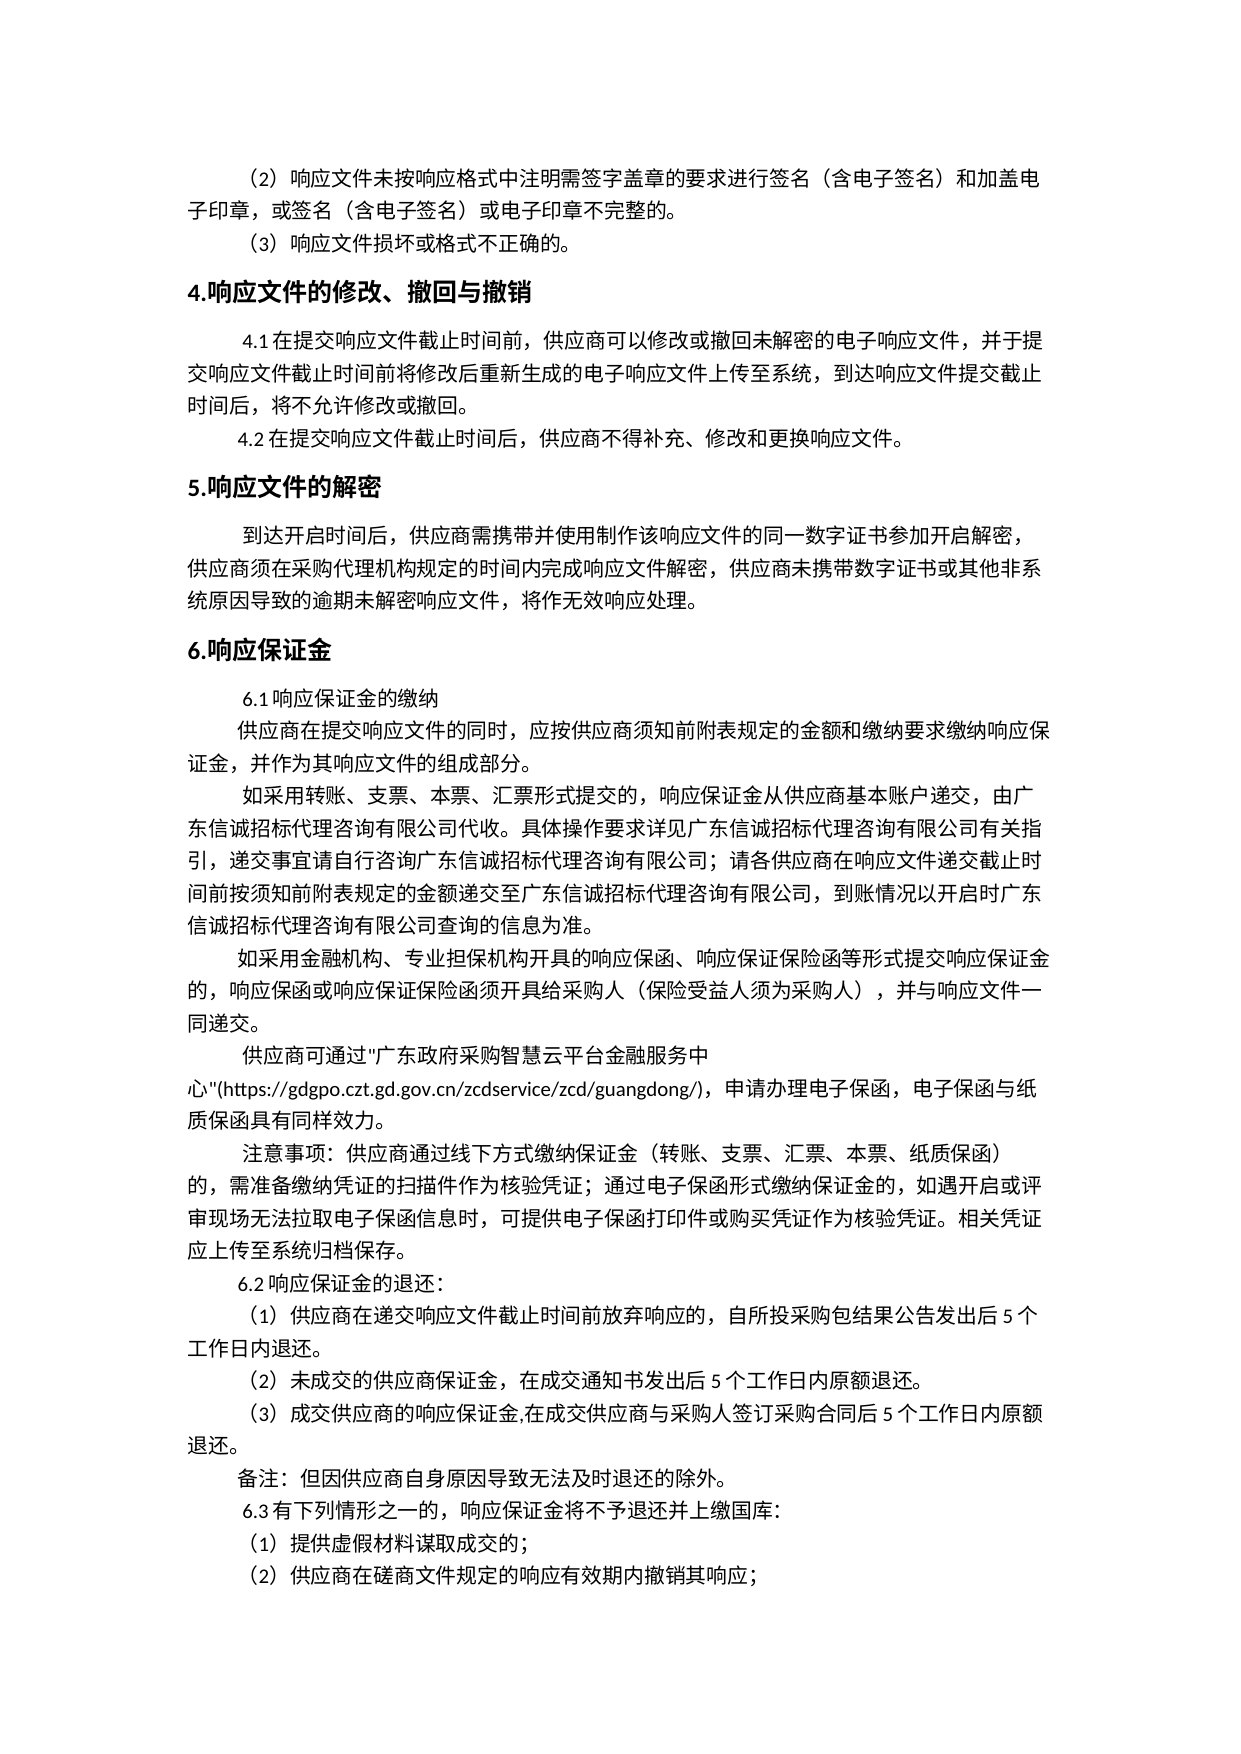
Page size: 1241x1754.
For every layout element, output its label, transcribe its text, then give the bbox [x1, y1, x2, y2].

text （2）未成交的供应商保证金，在成交通知书发出后5个工作日内原额退还。 [187, 1364, 1053, 1397]
text 4.1在提交响应文件截止时间前，供应商可以修改或撤回未解密的电子响应文件，并于提交响应文件截止时间前将修改后重新生成的电子响应文件上传至系统，到达响应文件提交截止时间后，将不允许修改或撤回。 [187, 324, 1053, 422]
text 6.响应保证金 [187, 617, 1053, 682]
text 6.1响应保证金的缴纳 [187, 682, 1053, 714]
text 注意事项：供应商通过线下方式缴纳保证金（转账、支票、汇票、本票、纸质保函）的，需准备缴纳凭证的扫描件作为核验凭证；通过电子保函形式缴纳保证金的，如遇开启或评审现场无法拉取电子保函信息时，可提供电子保函打印件或购买凭证作为核验凭证。相关凭证应上传至系统归档保存。 [187, 1137, 1053, 1267]
text 6.3有下列情形之一的，响应保证金将不予退还并上缴国库： [187, 1494, 1053, 1527]
text 如采用转账、支票、本票、汇票形式提交的，响应保证金从供应商基本账户递交，由广东信诚招标代理咨询有限公司代收。具体操作要求详见广东信诚招标代理咨询有限公司有关指引，递交事宜请自行咨询广东信诚招标代理咨询有限公司；请各供应商在响应文件递交截止时间前按须知前附表规定的金额递交至广东信诚招标代理咨询有限公司，到账情况以开启时广东信诚招标代理咨询有限公司查询的信息为准。 [187, 779, 1053, 942]
text （2）响应文件未按响应格式中注明需签字盖章的要求进行签名（含电子签名）和加盖电子印章，或签名（含电子签名）或电子印章不完整的。 [187, 162, 1053, 227]
text 4.响应文件的修改、撤回与撤销 [187, 259, 1053, 324]
text 供应商可通过"广东政府采购智慧云平台金融服务中心"(https://gdgpo.czt.gd.gov.cn/zcdservice/zcd/guangdong/)，申请办理电子保函，电子保函与纸质保函具有同样效力。 [187, 1039, 1053, 1137]
text 到达开启时间后，供应商需携带并使用制作该响应文件的同一数字证书参加开启解密，供应商须在采购代理机构规定的时间内完成响应文件解密，供应商未携带数字证书或其他非系统原因导致的逾期未解密响应文件，将作无效响应处理。 [187, 519, 1053, 617]
text 4.2在提交响应文件截止时间后，供应商不得补充、修改和更换响应文件。 [187, 422, 1053, 454]
text （2）供应商在磋商文件规定的响应有效期内撤销其响应； [187, 1559, 1053, 1592]
text （1）供应商在递交响应文件截止时间前放弃响应的，自所投采购包结果公告发出后5个工作日内退还。 [187, 1299, 1053, 1364]
text （3）响应文件损坏或格式不正确的。 [187, 227, 1053, 259]
text （1）提供虚假材料谋取成交的； [187, 1527, 1053, 1559]
text 5.响应文件的解密 [187, 454, 1053, 519]
text （3）成交供应商的响应保证金,在成交供应商与采购人签订采购合同后5个工作日内原额退还。 [187, 1397, 1053, 1462]
text 供应商在提交响应文件的同时，应按供应商须知前附表规定的金额和缴纳要求缴纳响应保证金，并作为其响应文件的组成部分。 [187, 714, 1053, 779]
text 如采用金融机构、专业担保机构开具的响应保函、响应保证保险函等形式提交响应保证金的，响应保函或响应保证保险函须开具给采购人（保险受益人须为采购人），并与响应文件一同递交。 [187, 942, 1053, 1039]
text 备注：但因供应商自身原因导致无法及时退还的除外。 [187, 1462, 1053, 1494]
text 6.2响应保证金的退还： [187, 1267, 1053, 1299]
